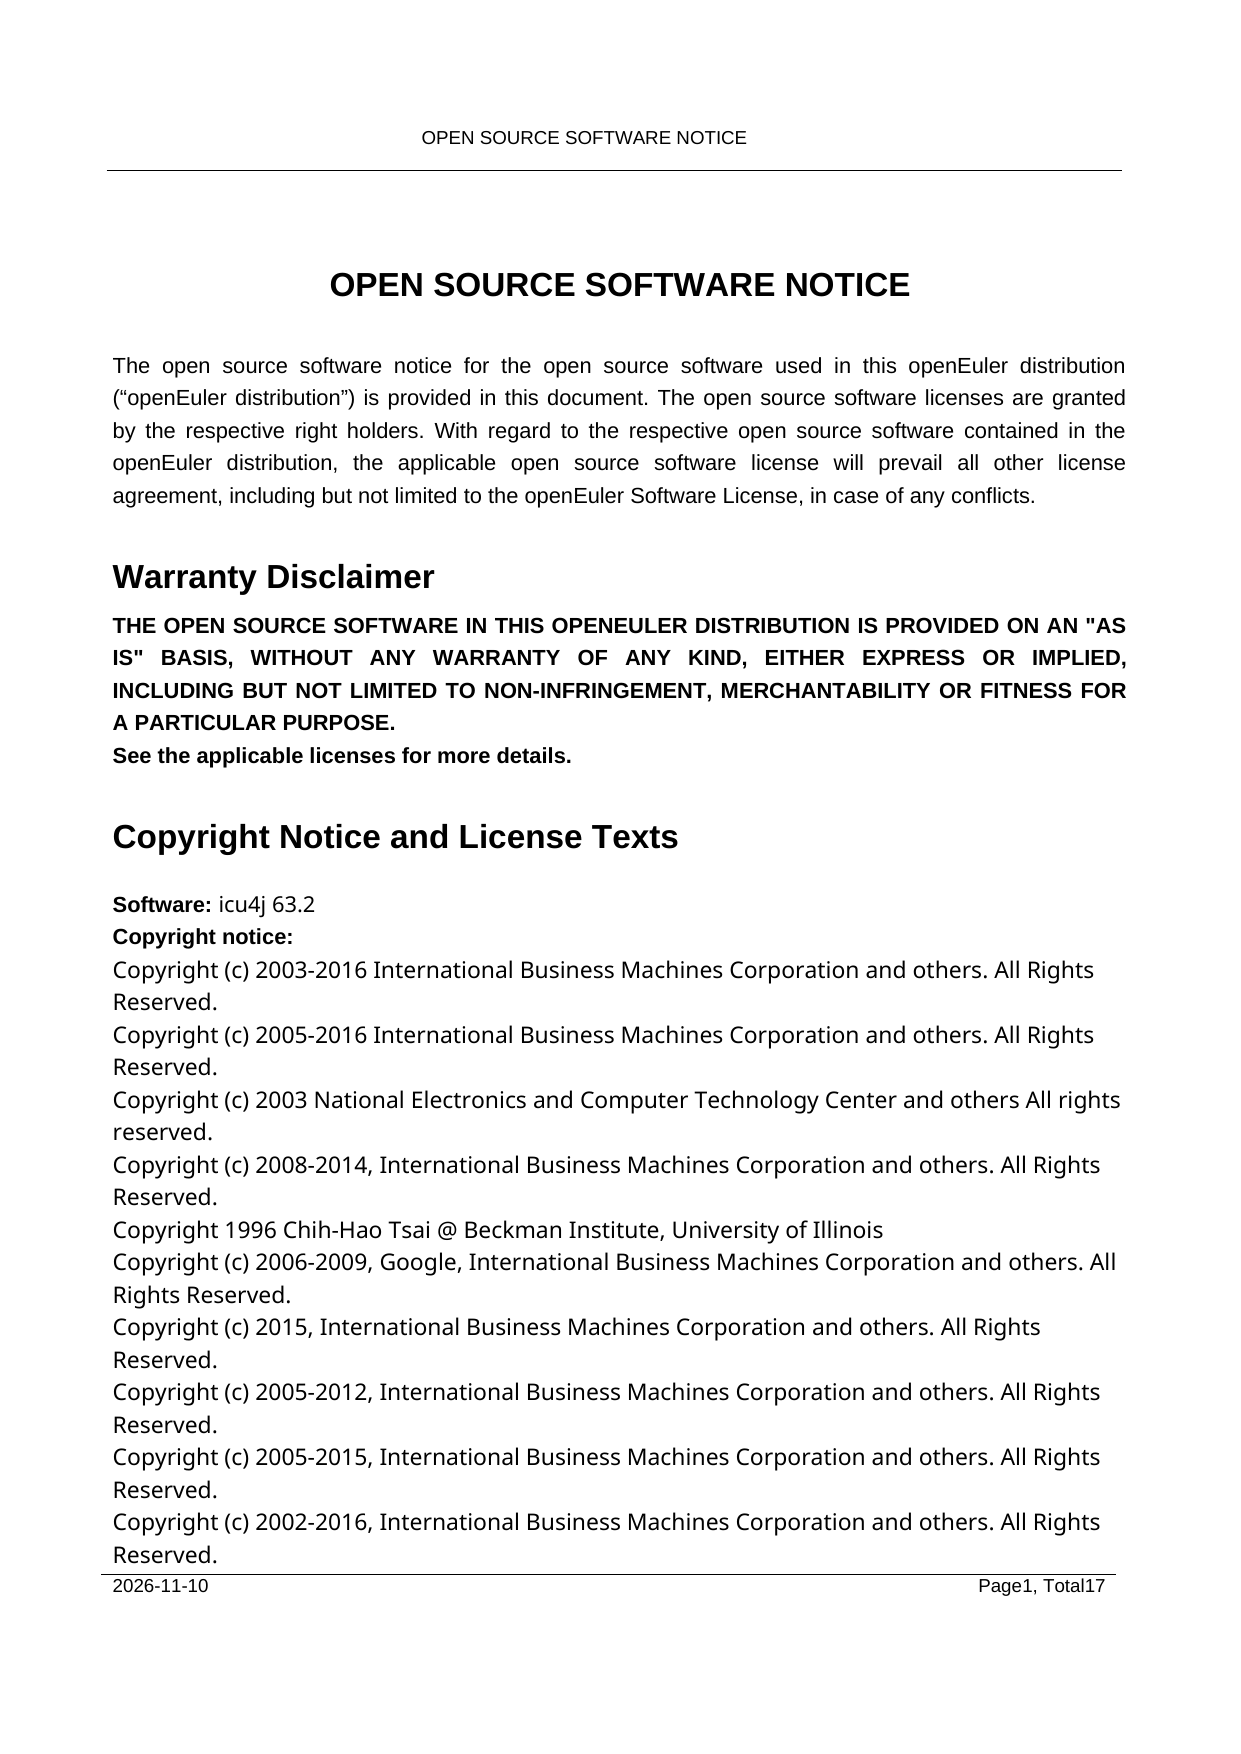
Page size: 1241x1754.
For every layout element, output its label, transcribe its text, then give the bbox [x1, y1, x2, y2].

text The open source software notice for the open source software used in this openEuler distribution (“openEuler distribution”) is provided in this document. The open source software licenses are granted by the respective right holders. With regard to the respective open source software contained in the openEuler distribution, the applicable open source software license will prevail all other license agreement, including but not limited to the openEuler Software License, in case of any conflicts. [112, 349, 1128, 511]
text OPEN SOURCE SOFTWARE NOTICE [112, 251, 1128, 316]
text Copyright notice: [112, 921, 1128, 953]
text Software: icu4j 63.2 [112, 888, 1128, 921]
text Copyright Notice and License Texts [112, 804, 1128, 869]
text THE OPEN SOURCE SOFTWARE IN THIS OPENEULER DISTRIBUTION IS PROVIDED ON AN "AS IS" BASIS, WITHOUT ANY WARRANTY OF ANY KIND, EITHER EXPRESS OR IMPLIED, INCLUDING BUT NOT LIMITED TO NON-INFRINGEMENT, MERCHANTABILITY OR FITNESS FOR A PARTICULAR PURPOSE. See the applicable licenses for more details. [112, 609, 1128, 771]
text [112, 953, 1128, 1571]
text Warranty Disclaimer [112, 544, 1128, 609]
